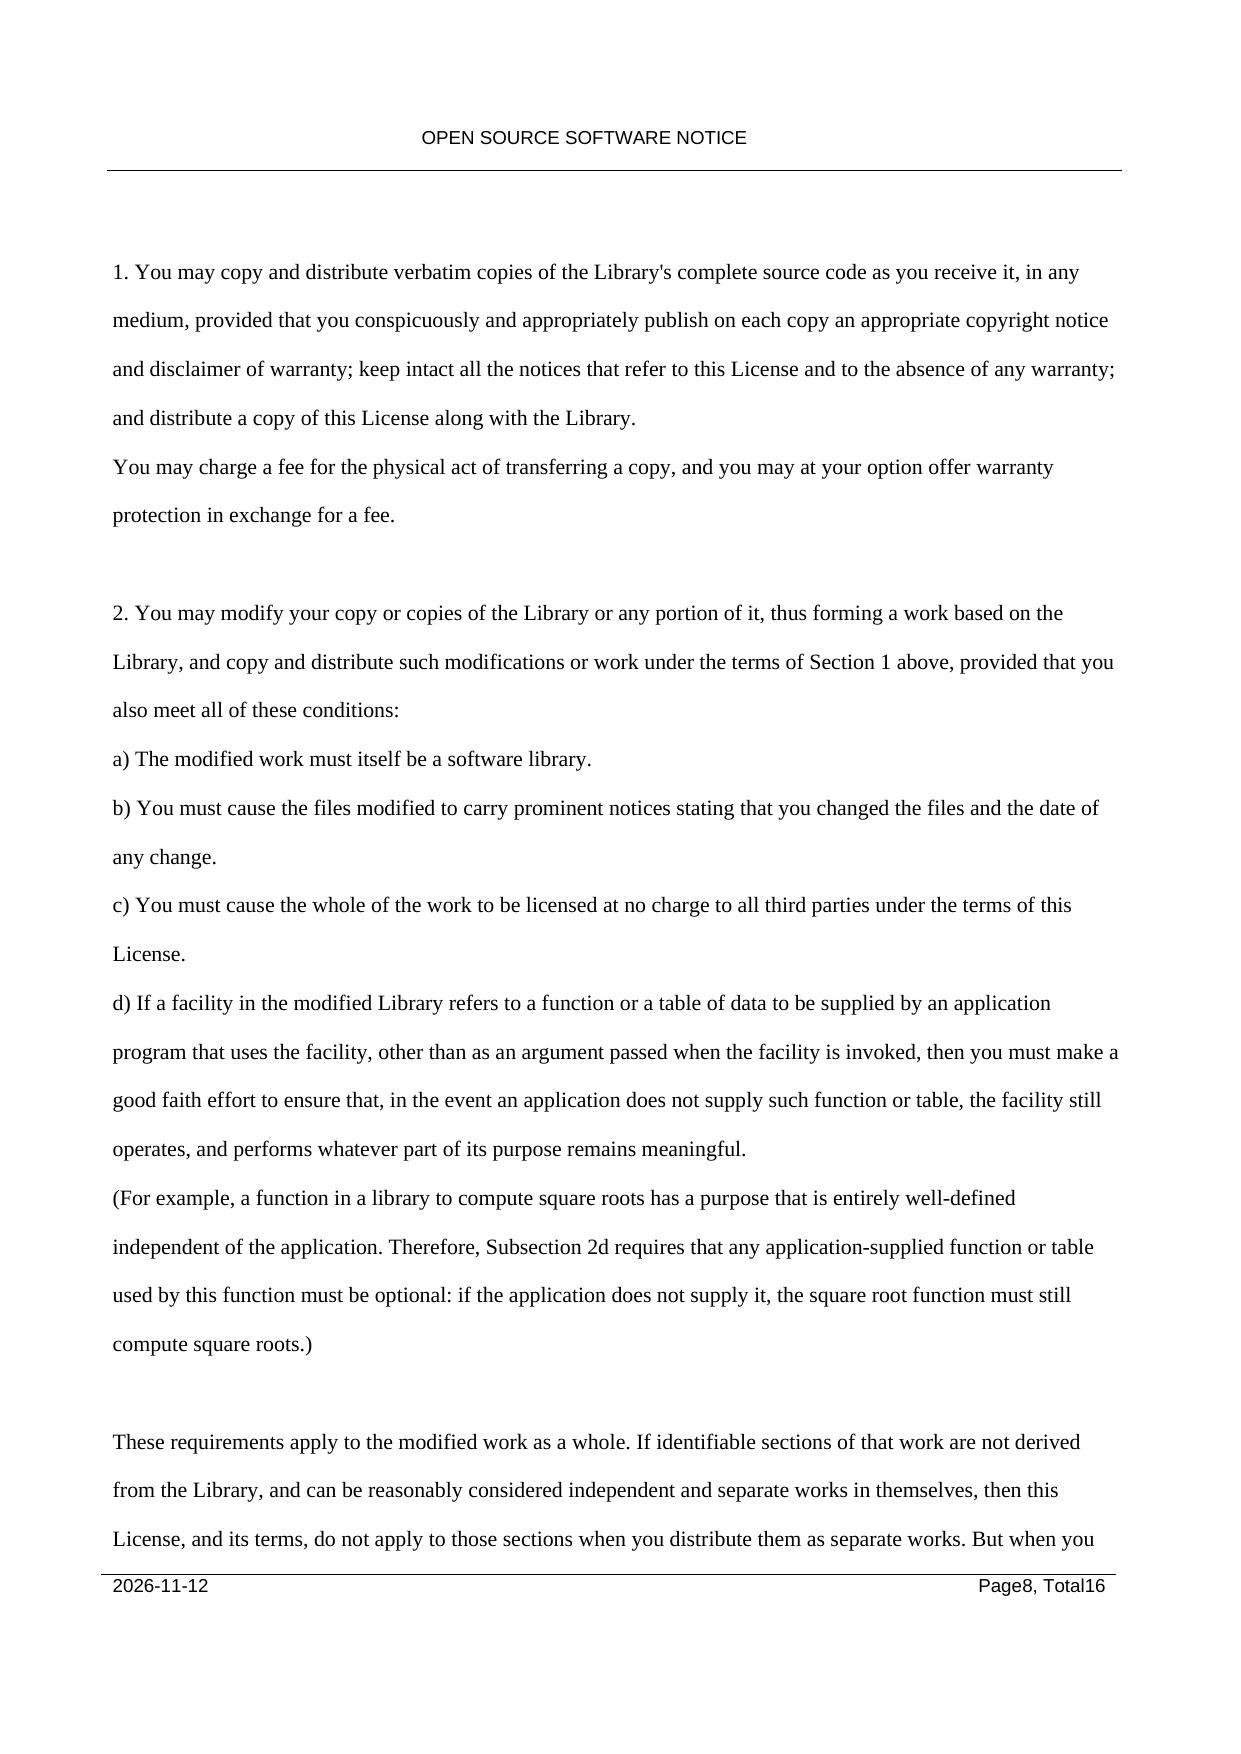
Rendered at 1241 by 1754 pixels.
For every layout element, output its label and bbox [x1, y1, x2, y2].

text [112, 206, 1128, 1555]
